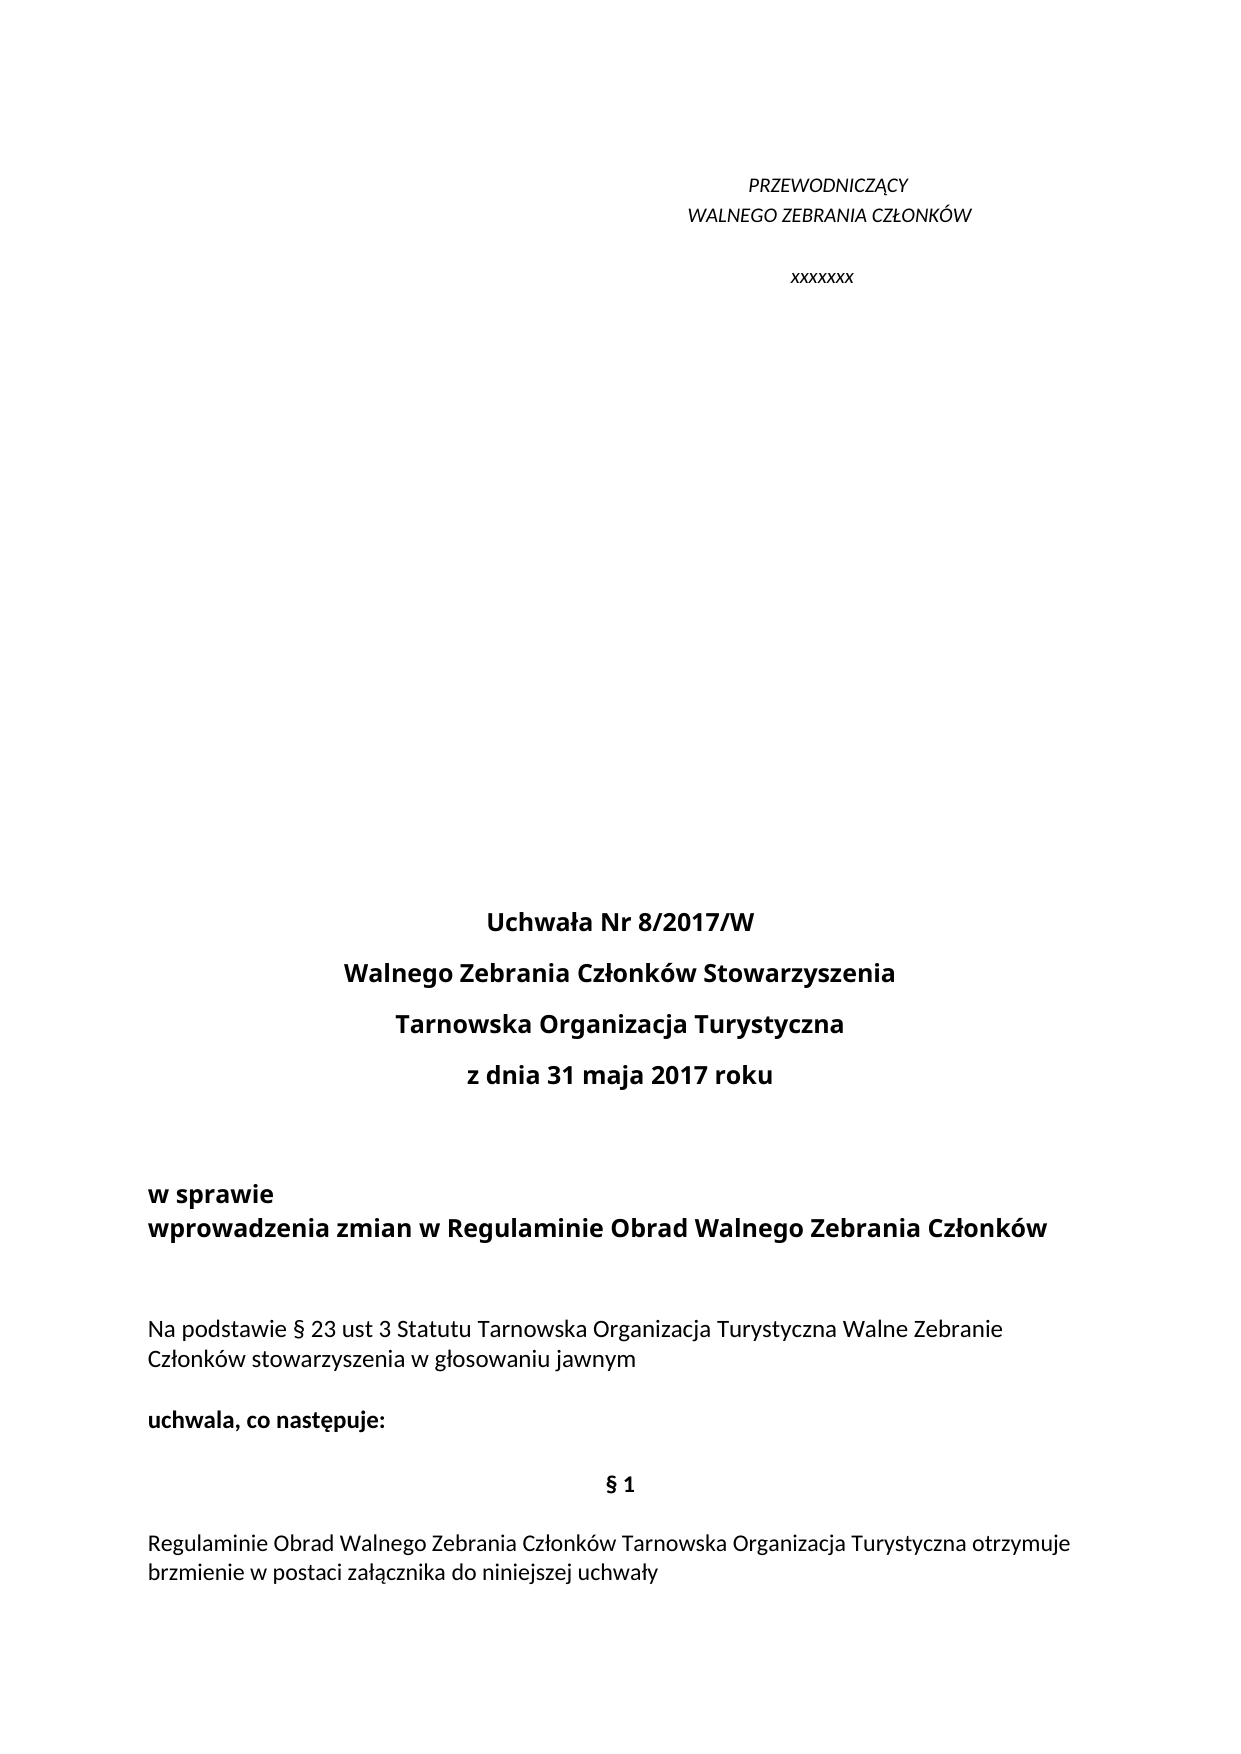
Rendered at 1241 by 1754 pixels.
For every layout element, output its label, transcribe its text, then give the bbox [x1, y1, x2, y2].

text Uchwała Nr 8/2017/W [148, 904, 1092, 939]
text Walnego Zebrania Członków Stowarzyszenia [148, 956, 1092, 990]
text w sprawie [148, 1177, 1092, 1211]
text Tarnowska Organizacja Turystyczna [148, 1007, 1092, 1041]
text § 1 [148, 1469, 1092, 1498]
text uchwala, co następuje: [148, 1405, 1092, 1435]
text Na podstawie § 23 ust 3 Statutu Tarnowska Organizacja Turystyczna Walne Zebranie Członków stowarzyszenia w głosowaniu jawnym [148, 1313, 1092, 1374]
text PRZEWODNICZĄCY [148, 173, 1092, 198]
text WALNEGO ZEBRANIA CZŁONKÓW [148, 202, 1092, 227]
text z dnia 31 maja 2017 roku [148, 1058, 1092, 1092]
text Regulaminie Obrad Walnego Zebrania Członków Tarnowska Organizacja Turystyczna otrzymuje brzmienie w postaci załącznika do niniejszej uchwały [148, 1528, 1092, 1586]
text wprowadzenia zmian w Regulaminie Obrad Walnego Zebrania Członków [148, 1211, 1092, 1245]
text xxxxxxx [148, 263, 1092, 288]
